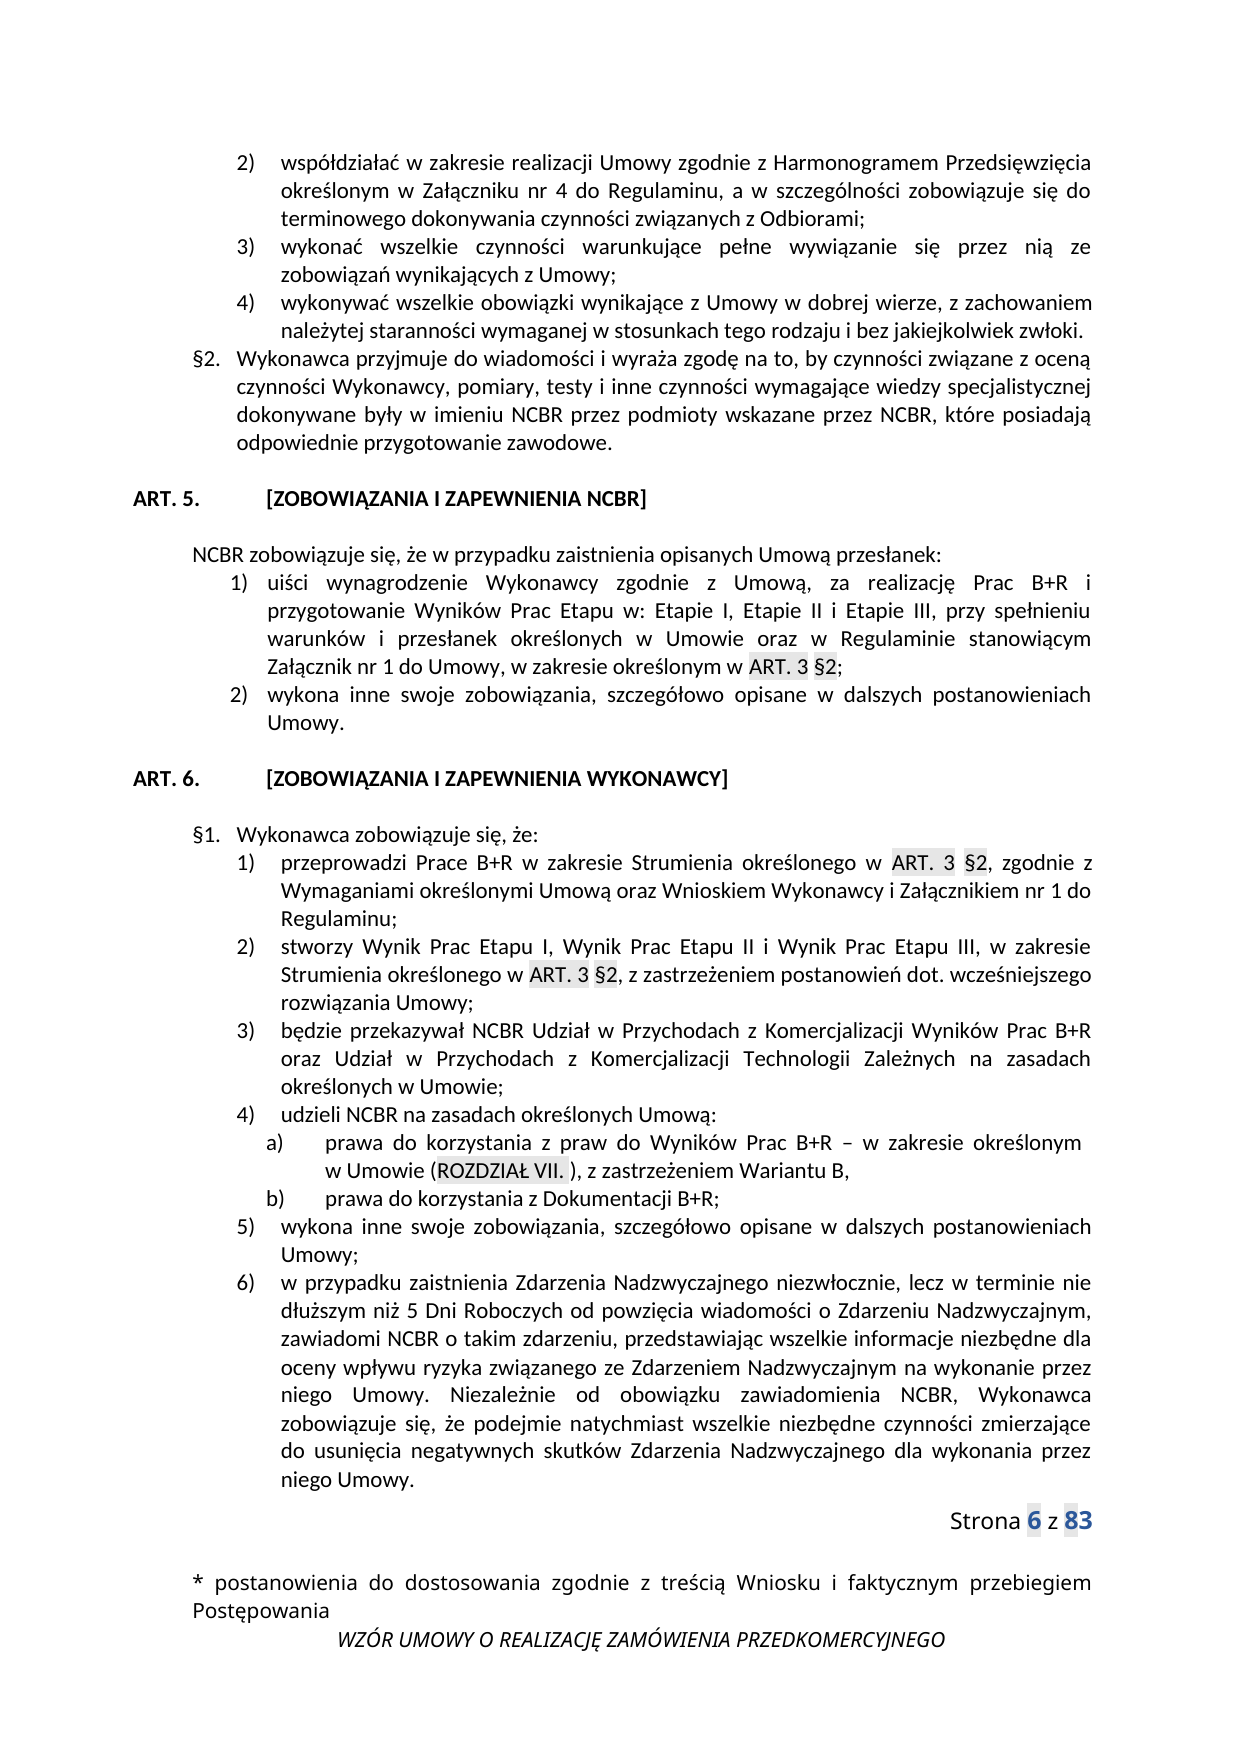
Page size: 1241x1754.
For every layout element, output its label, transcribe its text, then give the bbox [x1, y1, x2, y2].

subtitle [ZOBOWIĄZANIA I ZAPEWNIENIA WYKONAWCY] [133, 764, 1093, 792]
list będzie przekazywał NCBR Udział w Przychodach z Komercjalizacji Wyników Prac B+R oraz Udział w Przychodach z Komercjalizacji Technologii Zależnych na zasadach określonych w Umowie; [236, 1016, 1093, 1100]
list wykona inne swoje zobowiązania, szczegółowo opisane w dalszych postanowieniach Umowy. [229, 680, 1093, 736]
list prawa do korzystania z praw do Wyników Prac B+R – w zakresie określonym w Umowie (ROZDZIAŁ VII. ), z zastrzeżeniem Wariantu B, [266, 1128, 1093, 1184]
list udzieli NCBR na zasadach określonych Umową: [236, 1100, 1093, 1128]
list prawa do korzystania z Dokumentacji B+R; [266, 1184, 1093, 1212]
list wykonywać wszelkie obowiązki wynikające z Umowy w dobrej wierze, z zachowaniem należytej staranności wymaganej w stosunkach tego rodzaju i bez jakiejkolwiek zwłoki. [236, 288, 1093, 344]
list uiści wynagrodzenie Wykonawcy zgodnie z Umową, za realizację Prac B+R i przygotowanie Wyników Prac Etapu w: Etapie I, Etapie II i Etapie III, przy spełnieniu warunków i przesłanek określonych w Umowie oraz w Regulaminie stanowiącym Załącznik nr 1 do Umowy, w zakresie określonym w ART. 3 §2; [229, 568, 1093, 680]
list przeprowadzi Prace B+R w zakresie Strumienia określonego w ART. 3 §2, zgodnie z Wymaganiami określonymi Umową oraz Wnioskiem Wykonawcy i Załącznikiem nr 1 do Regulaminu; [236, 848, 1093, 932]
text NCBR zobowiązuje się, że w przypadku zaistnienia opisanych Umową przesłanek: [192, 540, 1093, 568]
list Wykonawca zobowiązuje się, że: [192, 820, 1093, 848]
list stworzy Wynik Prac Etapu I, Wynik Prac Etapu II i Wynik Prac Etapu III, w zakresie Strumienia określonego w ART. 3 §2, z zastrzeżeniem postanowień dot. wcześniejszego rozwiązania Umowy; [236, 932, 1093, 1016]
list wykona inne swoje zobowiązania, szczegółowo opisane w dalszych postanowieniach Umowy; [236, 1212, 1093, 1268]
subtitle [ZOBOWIĄZANIA I ZAPEWNIENIA NCBR] [133, 484, 1093, 512]
list współdziałać w zakresie realizacji Umowy zgodnie z Harmonogramem Przedsięwzięcia określonym w Załączniku nr 4 do Regulaminu, a w szczególności zobowiązuje się do terminowego dokonywania czynności związanych z Odbiorami; [236, 148, 1093, 232]
list Wykonawca przyjmuje do wiadomości i wyraża zgodę na to, by czynności związane z oceną czynności Wykonawcy, pomiary, testy i inne czynności wymagające wiedzy specjalistycznej dokonywane były w imieniu NCBR przez podmioty wskazane przez NCBR, które posiadają odpowiednie przygotowanie zawodowe. [192, 344, 1093, 456]
list wykonać wszelkie czynności warunkujące pełne wywiązanie się przez nią ze zobowiązań wynikających z Umowy; [236, 232, 1093, 288]
list w przypadku zaistnienia Zdarzenia Nadzwyczajnego niezwłocznie, lecz w terminie nie dłuższym niż 5 Dni Roboczych od powzięcia wiadomości o Zdarzeniu Nadzwyczajnym, zawiadomi NCBR o takim zdarzeniu, przedstawiając wszelkie informacje niezbędne dla oceny wpływu ryzyka związanego ze Zdarzeniem Nadzwyczajnym na wykonanie przez niego Umowy. Niezależnie od obowiązku zawiadomienia NCBR, Wykonawca zobowiązuje się, że podejmie natychmiast wszelkie niezbędne czynności zmierzające do usunięcia negatywnych skutków Zdarzenia Nadzwyczajnego dla wykonania przez niego Umowy. [236, 1268, 1093, 1493]
